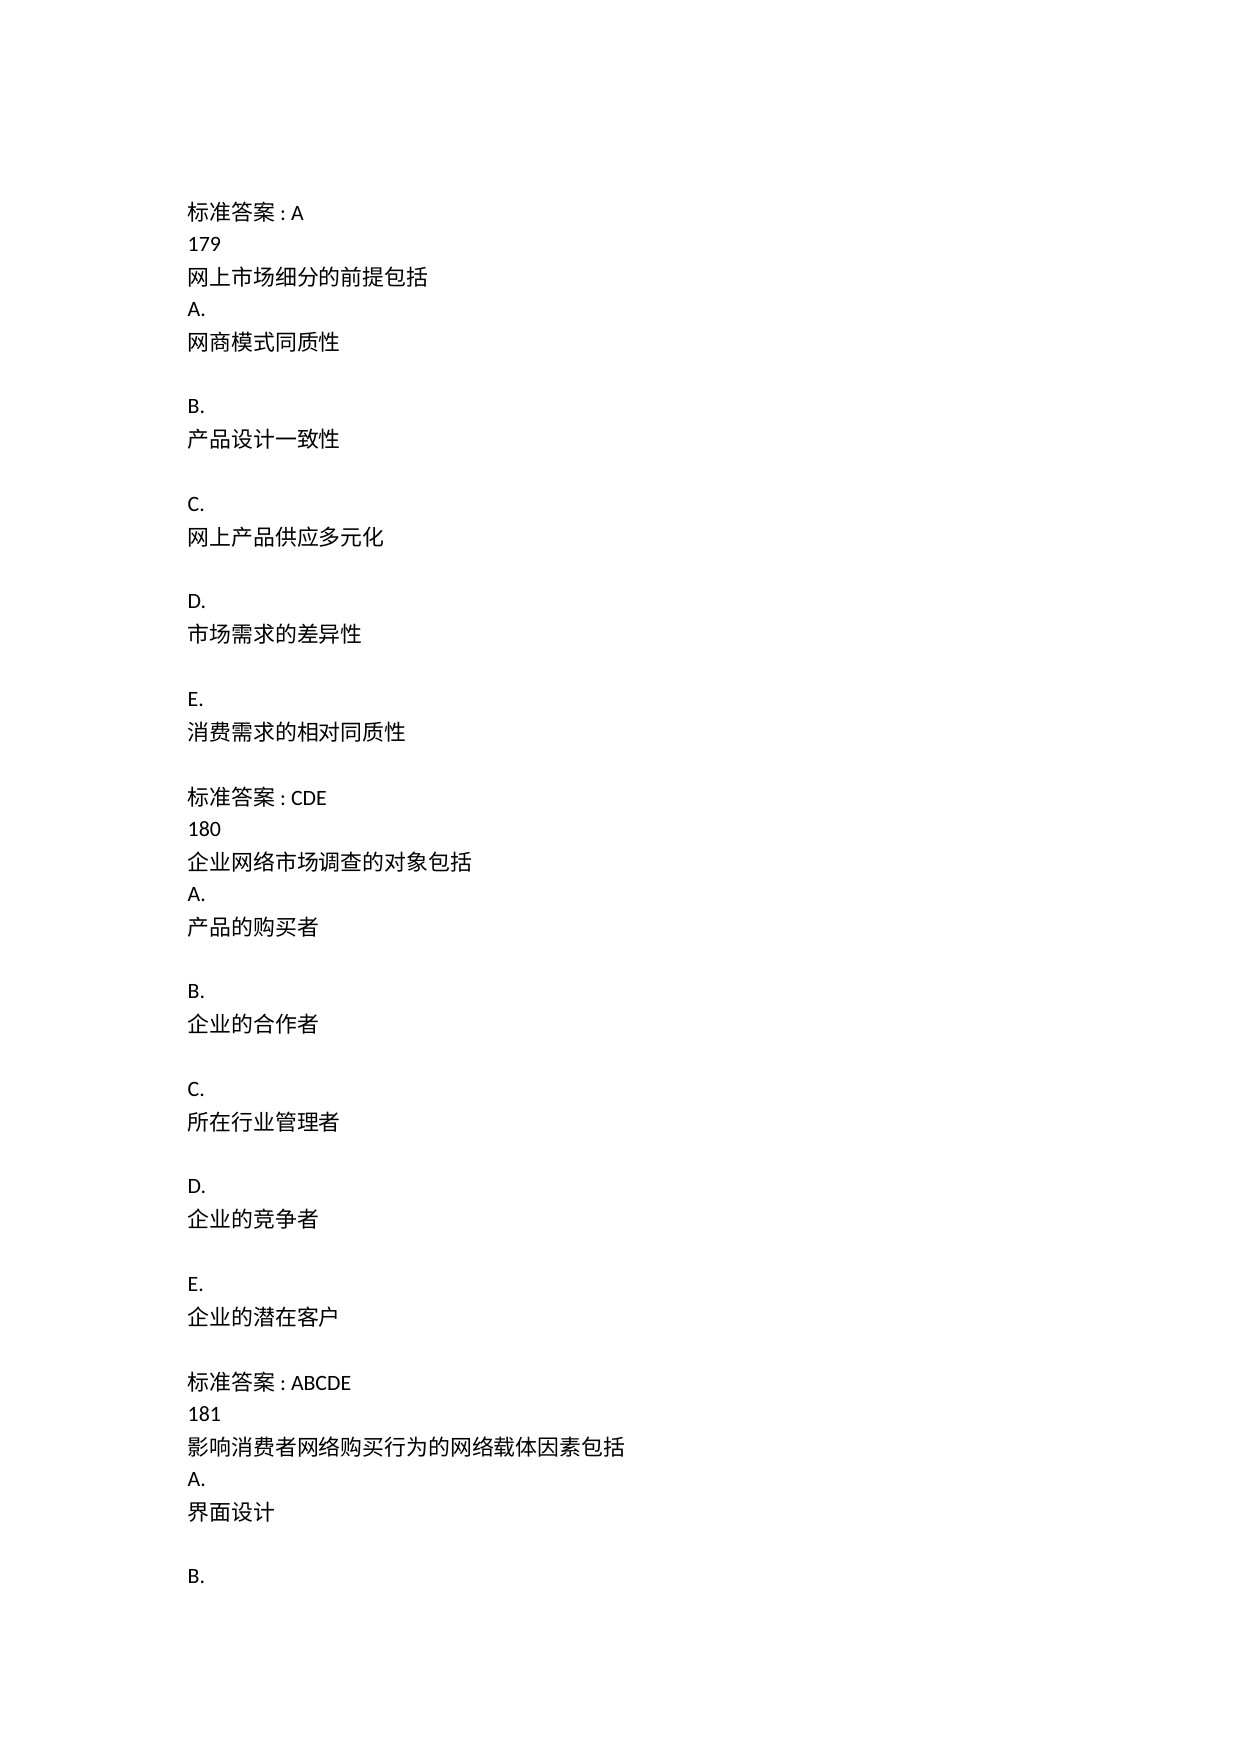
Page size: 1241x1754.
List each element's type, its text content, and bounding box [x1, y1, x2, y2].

text 181 [187, 1397, 1053, 1429]
text 企业网络市场调查的对象包括 [187, 844, 1053, 877]
text 消费需求的相对同质性 [187, 714, 1053, 747]
text 市场需求的差异性 [187, 617, 1053, 649]
text 179 [187, 227, 1053, 259]
text A. [187, 877, 1053, 909]
text D. [187, 584, 1053, 617]
text 网上产品供应多元化 [187, 519, 1053, 552]
text 网上市场细分的前提包括 [187, 259, 1053, 292]
text 界面设计 [187, 1494, 1053, 1527]
text 180 [187, 812, 1053, 844]
text A. [187, 1462, 1053, 1494]
text A. [187, 292, 1053, 324]
text E. [187, 682, 1053, 714]
text B. [187, 389, 1053, 422]
text 标准答案 : CDE [187, 779, 1053, 812]
text 企业的合作者 [187, 1007, 1053, 1039]
text 产品的购买者 [187, 909, 1053, 942]
text 所在行业管理者 [187, 1104, 1053, 1137]
text 产品设计一致性 [187, 422, 1053, 454]
text C. [187, 1072, 1053, 1104]
text 标准答案 : A [187, 194, 1053, 227]
text B. [187, 1559, 1053, 1592]
text 影响消费者网络购买行为的网络载体因素包括 [187, 1429, 1053, 1462]
text 企业的潜在客户 [187, 1299, 1053, 1332]
text 网商模式同质性 [187, 324, 1053, 357]
text 标准答案 : ABCDE [187, 1364, 1053, 1397]
text E. [187, 1267, 1053, 1299]
text B. [187, 974, 1053, 1007]
text 企业的竞争者 [187, 1202, 1053, 1234]
text D. [187, 1169, 1053, 1202]
text C. [187, 487, 1053, 519]
